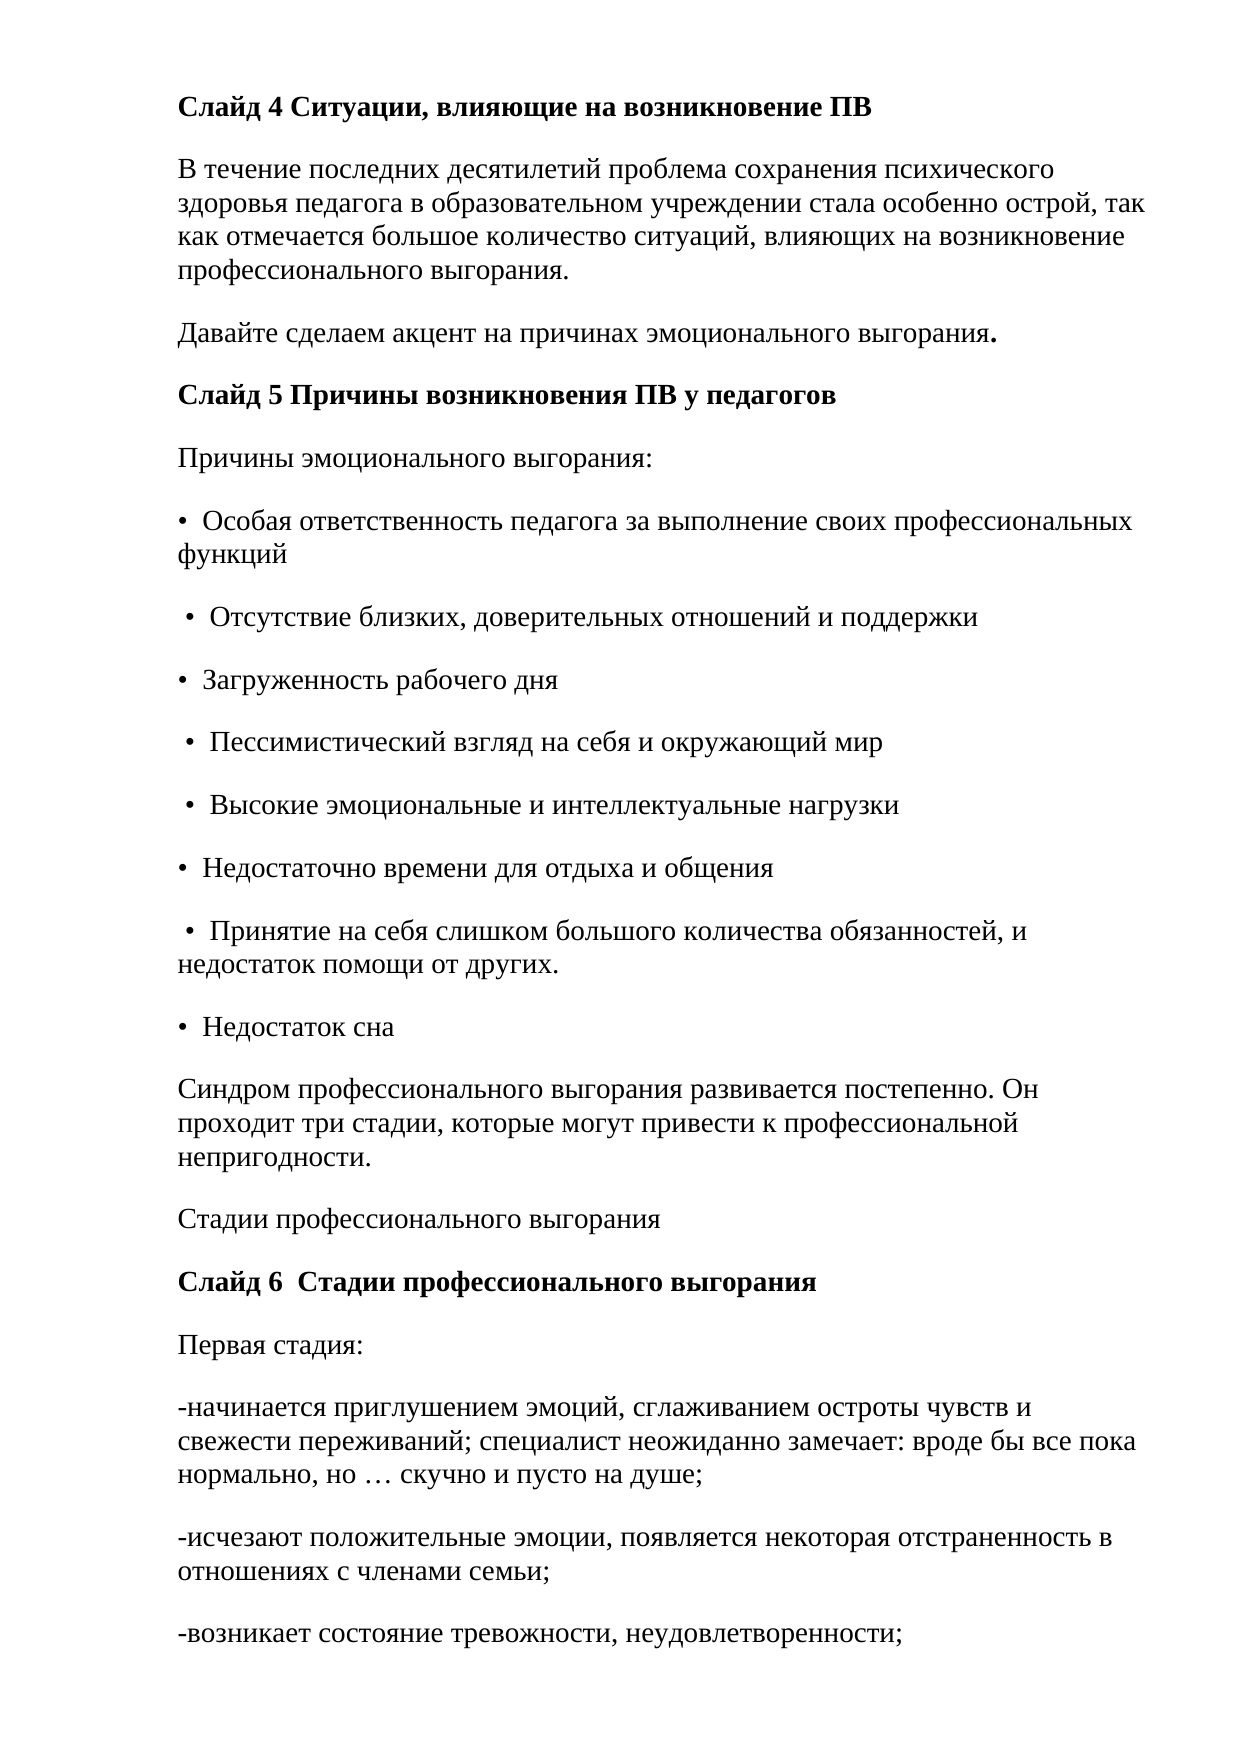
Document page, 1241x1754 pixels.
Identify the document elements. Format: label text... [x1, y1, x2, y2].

text Стадии профессионального выгорания [177, 1201, 1152, 1235]
text • Загруженность рабочего дня [177, 662, 1152, 695]
text • Недостаточно времени для отдыха и общения [177, 850, 1152, 883]
text Синдром профессионального выгорания развивается постепенно. Он проходит три стадии, которые могут привести к профессиональной непригодности. [177, 1072, 1152, 1172]
text Слайд 6 Стадии профессионального выгорания [177, 1264, 1152, 1298]
text • Особая ответственность педагога за выполнение своих профессиональных функций [177, 503, 1152, 570]
text -возникает состояние тревожности, неудовлетворенности; [177, 1616, 1152, 1649]
text В течение последних десятилетий проблема сохранения психического здоровья педагога в образовательном учреждении стала особенно острой, так как отмечается большое количество ситуаций, влияющих на возникновение профессионального выгорания. [177, 151, 1152, 286]
text Давайте сделаем акцент на причинах эмоционального выгорания. [177, 315, 1152, 348]
text Первая стадия: [177, 1327, 1152, 1360]
text Слайд 4 Ситуации, влияющие на возникновение ПВ [177, 89, 1152, 122]
text -исчезают положительные эмоции, появляется некоторая отстраненность в отношениях с членами семьи; [177, 1519, 1152, 1586]
text • Пессимистический взгляд на себя и окружающий мир [177, 724, 1152, 758]
text • Отсутствие близких, доверительных отношений и поддержки [177, 599, 1152, 633]
text -начинается приглушением эмоций, сглаживанием остроты чувств и свежести переживаний; специалист неожиданно замечает: вроде бы все пока нормально, но … скучно и пусто на душе; [177, 1389, 1152, 1490]
text Слайд 5 Причины возникновения ПВ у педагогов [177, 377, 1152, 411]
text • Недостаток сна [177, 1009, 1152, 1042]
text Причины эмоционального выгорания: [177, 440, 1152, 474]
text • Принятие на себя слишком большого количества обязанностей, и недостаток помощи от других. [177, 913, 1152, 980]
text • Высокие эмоциональные и интеллектуальные нагрузки [177, 787, 1152, 821]
